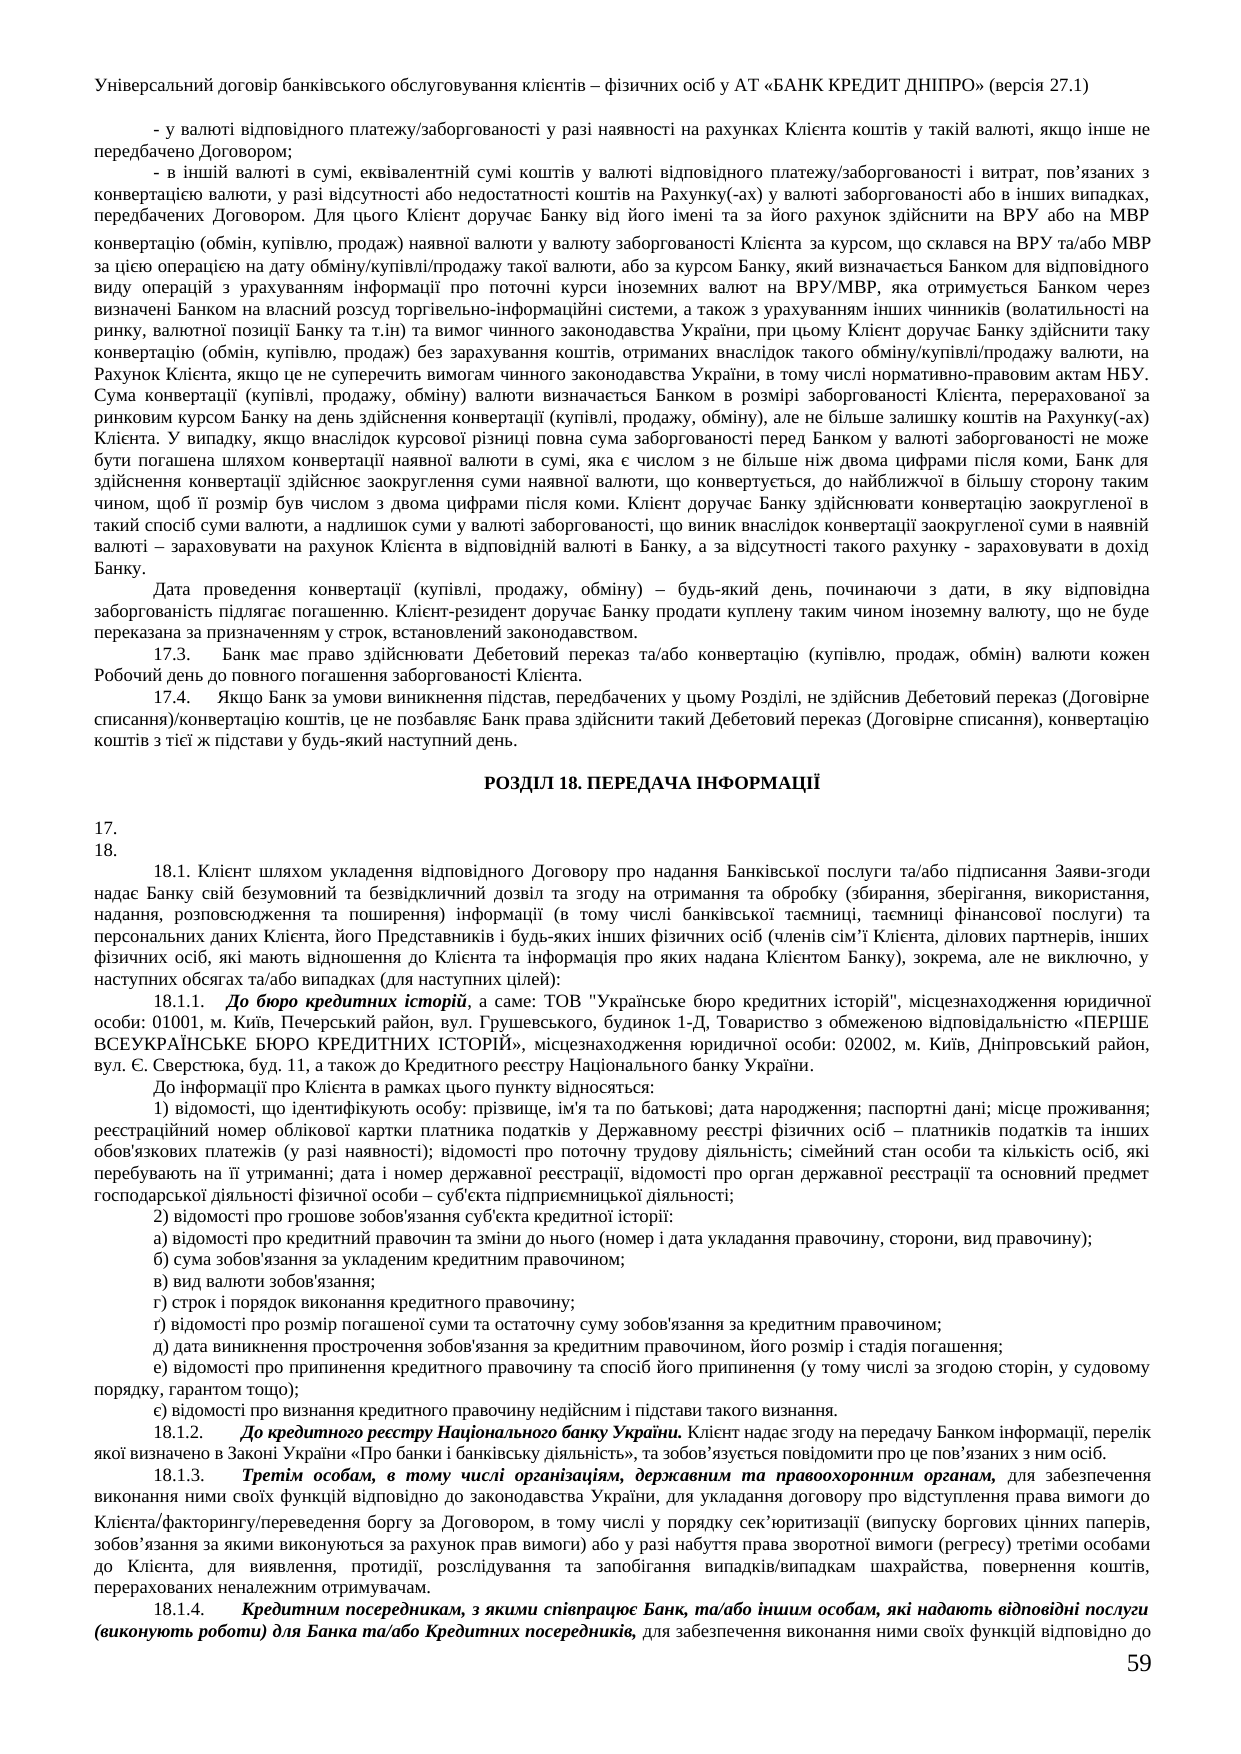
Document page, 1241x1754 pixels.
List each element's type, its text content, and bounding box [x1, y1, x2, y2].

list Банк має право здійснювати Дебетовий переказ та/або конвертацію (купівлю, продаж, обмін) валюти кожен Робочий день до повного погашення заборгованості Клієнта. [94, 643, 1152, 686]
text б) сума зобов'язання за укладеним кредитним правочином; [94, 1248, 1152, 1270]
text - у валюті відповідного платежу/заборгованості у разі наявності на рахунках Клієнта коштів у такій валюті, якщо інше не передбачено Договором; [94, 118, 1152, 161]
text в) вид валюти зобов'язання; [94, 1270, 1152, 1291]
text РОЗДІЛ 18. ПЕРЕДАЧА ІНФОРМАЦІЇ [94, 772, 1152, 794]
text До інформації про Клієнта в рамках цього пункту відносяться: [94, 1076, 1152, 1097]
text - в іншій валюті в сумі, еквівалентній сумі коштів у валюті відповідного платежу/заборгованості і витрат, пов’язаних з конвертацією валюти, у разі відсутності або недостатності коштів на Рахунку(-ах) у валюті заборгованості або в інших випадках, передбачених Договором. Для цього Клієнт доручає Банку від його імені та за його рахунок здійснити на ВРУ або на МВР конвертацію (обмін, купівлю, продаж) наявної валюти у валюту заборгованості Клієнта за курсом, що склався на ВРУ та/або МВР за цією операцією на дату обміну/купівлі/продажу такої валюти, або за курсом Банку, який визначається Банком для відповідного виду операцій з урахуванням інформації про поточні курси іноземних валют на ВРУ/МВР, яка отримується Банком через визначені Банком на власний розсуд торгівельно-інформаційні системи, а також з урахуванням інших чинників (волатильності на ринку, валютної позиції Банку та т.ін) та вимог чинного законодавства України, при цьому Клієнт доручає Банку здійснити таку конвертацію (обмін, купівлю, продаж) без зарахування коштів, отриманих внаслідок такого обміну/купівлі/продажу валюти, на Рахунок Клієнта, якщо це не суперечить вимогам чинного законодавства України, в тому числі нормативно-правовим актам НБУ. Сума конвертації (купівлі, продажу, обміну) валюти визначається Банком в розмірі заборгованості Клієнта, перерахованої за ринковим курсом Банку на день здійснення конвертації (купівлі, продажу, обміну), але не більше залишку коштів на Рахунку(-ах) Клієнта. У випадку, якщо внаслідок курсової різниці повна сума заборгованості перед Банком у валюті заборгованості не може бути погашена шляхом конвертації наявної валюти в сумі, яка є числом з не більше ніж двома цифрами після коми, Банк для здійснення конвертації здійснює заокруглення суми наявної валюти, що конвертується, до найближчої в більшу сторону таким чином, щоб її розмір був числом з двома цифрами після коми. Клієнт доручає Банку здійснювати конвертацію заокругленої в такий спосіб суми валюти, а надлишок суми у валюті заборгованості, що виник внаслідок конвертації заокругленої суми в наявній валюті – зараховувати на рахунок Клієнта в відповідній валюті в Банку, а за відсутності такого рахунку - зараховувати в дохід Банку. [94, 161, 1152, 578]
text 1) відомості, що ідентифікують особу: прізвище, ім'я та по батькові; дата народження; паспортні дані; місце проживання; реєстраційний номер облікової картки платника податків у Державному реєстрі фізичних осіб – платників податків та інших обов'язкових платежів (у разі наявності); відомості про поточну трудову діяльність; сімейний стан особи та кількість осіб, які перебувають на її утриманні; дата і номер державної реєстрації, відомості про орган державної реєстрації та основний предмет господарської діяльності фізичної особи – суб'єкта підприємницької діяльності; [94, 1097, 1152, 1205]
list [94, 1598, 1152, 1641]
list До бюро кредитних історій, а саме: ТОВ "Українське бюро кредитних історій", місцезнаходження юридичної особи: . Київ, Печерський район, вул. Грушевського, будинок 1-Д, Товариство з обмеженою відповідальністю «ПЕРШЕ ВСЕУКРАЇНСЬКЕ БЮРО КРЕДИТНИХ ІСТОРІЙ», місцезнаходження юридичної особи:. Київ, Дніпровський район, вул. Є. Сверстюка, буд. 11, а також до Кредитного реєстру Національного банку України. [94, 989, 1152, 1076]
text а) відомості про кредитний правочин та зміни до нього (номер і дата укладання правочину, сторони, вид правочину); [94, 1227, 1152, 1248]
list До кредитного реєстру Національного банку України. Клієнт надає згоду на передачу Банком інформації, перелік якої визначено в Законі України «Про банки і банківську діяльність», та зобов’язується повідомити про це пов’язаних з ним осіб. [94, 1421, 1152, 1464]
text ґ) відомості про розмір погашеної суми та остаточну суму зобов'язання за кредитним правочином; [94, 1313, 1152, 1334]
text є) відомості про визнання кредитного правочину недійсним і підстави такого визнання. [94, 1399, 1152, 1421]
text 2) відомості про грошове зобов'язання суб'єкта кредитної історії: [94, 1205, 1152, 1227]
text Дата проведення конвертації (купівлі, продажу, обміну) – будь-який день, починаючи з дати, в яку відповідна заборгованість підлягає погашенню. Клієнт-резидент доручає Банку продати куплену таким чином іноземну валюту, що не буде переказана за призначенням у строк, встановлений законодавством. [94, 578, 1152, 643]
text г) строк і порядок виконання кредитного правочину; [94, 1291, 1152, 1313]
text е) відомості про припинення кредитного правочину та спосіб його припинення (у тому числі за згодою сторін, у судовому порядку, гарантом тощо); [94, 1356, 1152, 1399]
list Клієнт шляхом укладення відповідного Договору про надання Банківської послуги та/або підписання Заяви-згоди надає Банку свій безумовний та безвідкличний дозвіл та згоду на отримання та обробку (збирання, зберігання, використання, надання, розповсюдження та поширення) інформації (в тому числі банківської таємниці, таємниці фінансової послуги) та персональних даних Клієнта, його Представників і будь-яких інших фізичних осіб (членів сім’ї Клієнта, ділових партнерів, інших фізичних осіб, які мають відношення до Клієнта та інформація про яких надана Клієнтом Банку), зокрема, але не виключно, у наступних обсягах та/або випадках (для наступних цілей): [94, 860, 1152, 989]
list Третім особам, в тому числі організаціям, державним та правоохоронним органам, для забезпечення виконання ними своїх функцій відповідно до законодавства України, для укладання договору про відступлення права вимоги до Клієнта/факторингу/переведення боргу за Договором, в тому числі у порядку сек’юритизації (випуску боргових цінних паперів, зобов’язання за якими виконуються за рахунок прав вимоги) або у разі набуття права зворотної вимоги (регресу) третіми особами до Клієнта, для виявлення, протидії, розслідування та запобігання випадків/випадкам шахрайства, повернення коштів, перерахованих неналежним отримувачам. [94, 1464, 1152, 1598]
text д) дата виникнення прострочення зобов'язання за кредитним правочином, його розмір і стадія погашення; [94, 1334, 1152, 1356]
list Якщо Банк за умови виникнення підстав, передбачених у цьому Розділі, не здійснив Дебетовий переказ (Договірне списання)/конвертацію коштів, це не позбавляє Банк права здійснити такий Дебетовий переказ (Договірне списання), конвертацію коштів з тієї ж підстави у будь-який наступний день. [94, 686, 1152, 751]
